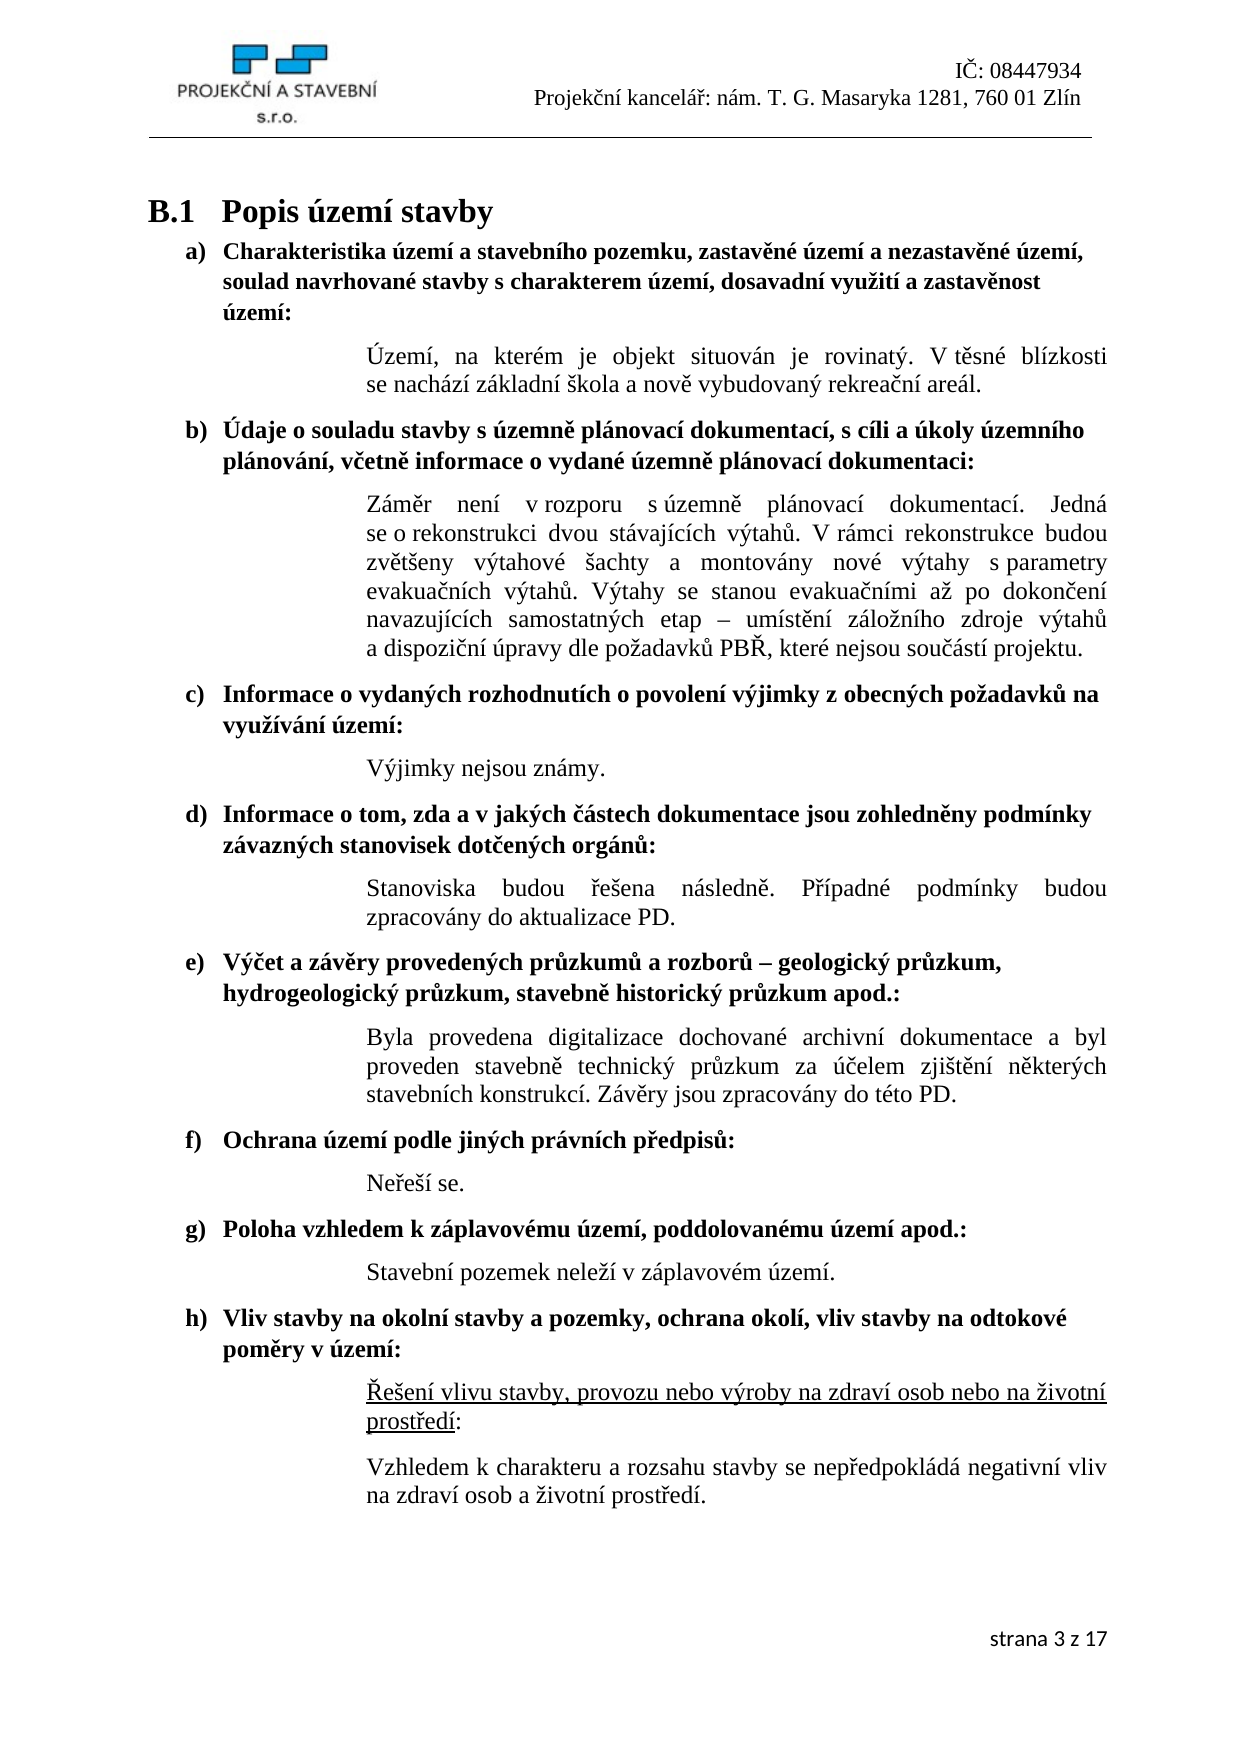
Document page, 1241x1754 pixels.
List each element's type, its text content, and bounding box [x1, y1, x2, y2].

list Informace o tom, zda a v jakých částech dokumentace jsou zohledněny podmínky závazných stanovisek dotčených orgánů: [185, 799, 1107, 858]
text Záměr není v rozporu s územně plánovací dokumentací. Jedná se o rekonstrukci dvou stávajících výtahů. V rámci rekonstrukce budou zvětšeny výtahové šachty a montovány nové výtahy s parametry evakuačních výtahů. Výtahy se stanou evakuačními až po dokončení navazujících samostatných etap – umístění záložního zdroje výtahů a dispoziční úpravy dle požadavků PBŘ, které nejsou součástí projektu. [366, 489, 1107, 662]
list Poloha vzhledem k záplavovému území, poddolovanému území apod.: [185, 1214, 1107, 1243]
list Popis území stavby [148, 191, 1107, 229]
list Výčet a závěry provedených průzkumů a rozborů – geologický průzkum, hydrogeologický průzkum, stavebně historický průzkum apod.: [185, 947, 1107, 1007]
text Byla provedena digitalizace dochované archivní dokumentace a byl proveden stavebně technický průzkum za účelem zjištění některých stavebních konstrukcí. Závěry jsou zpracovány do této PD. [366, 1022, 1107, 1108]
text Stanoviska budou řešena následně. Případné podmínky budou zpracovány do aktualizace PD. [366, 873, 1107, 931]
list Vliv stavby na okolní stavby a pozemky, ochrana okolí, vliv stavby na odtokové poměry v území: [185, 1303, 1107, 1363]
list Charakteristika území a stavebního pozemku, zastavěné území a nezastavěné území, soulad navrhované stavby s charakterem území, dosavadní využití a zastavěnost území: [185, 236, 1107, 326]
text Území, na kterém je objekt situován je rovinatý. V těsné blízkosti se nachází základní škola a nově vybudovaný rekreační areál. [366, 341, 1107, 398]
list Informace o vydaných rozhodnutích o povolení výjimky z obecných požadavků na využívání území: [185, 679, 1107, 738]
text Řešení vlivu stavby, provozu nebo výroby na zdraví osob nebo na životní prostředí: [366, 1404, 1107, 1435]
list Ochrana území podle jiných právních předpisů: [185, 1125, 1107, 1154]
text Řešení vlivu stavby, provozu nebo výroby na zdraví osob nebo na životní prostředí: [366, 1377, 1107, 1402]
list Údaje o souladu stavby s územně plánovací dokumentací, s cíli a úkoly územního plánování, včetně informace o vydané územně plánovací dokumentaci: [185, 415, 1107, 475]
text Výjimky nejsou známy. [366, 753, 1107, 782]
text Neřeší se. [366, 1168, 1107, 1197]
text Stavební pozemek neleží v záplavovém území. [366, 1257, 1107, 1286]
text Vzhledem k charakteru a rozsahu stavby se nepředpokládá negativní vliv na zdraví osob a životní prostředí. [366, 1452, 1107, 1509]
picture [159, 30, 389, 135]
